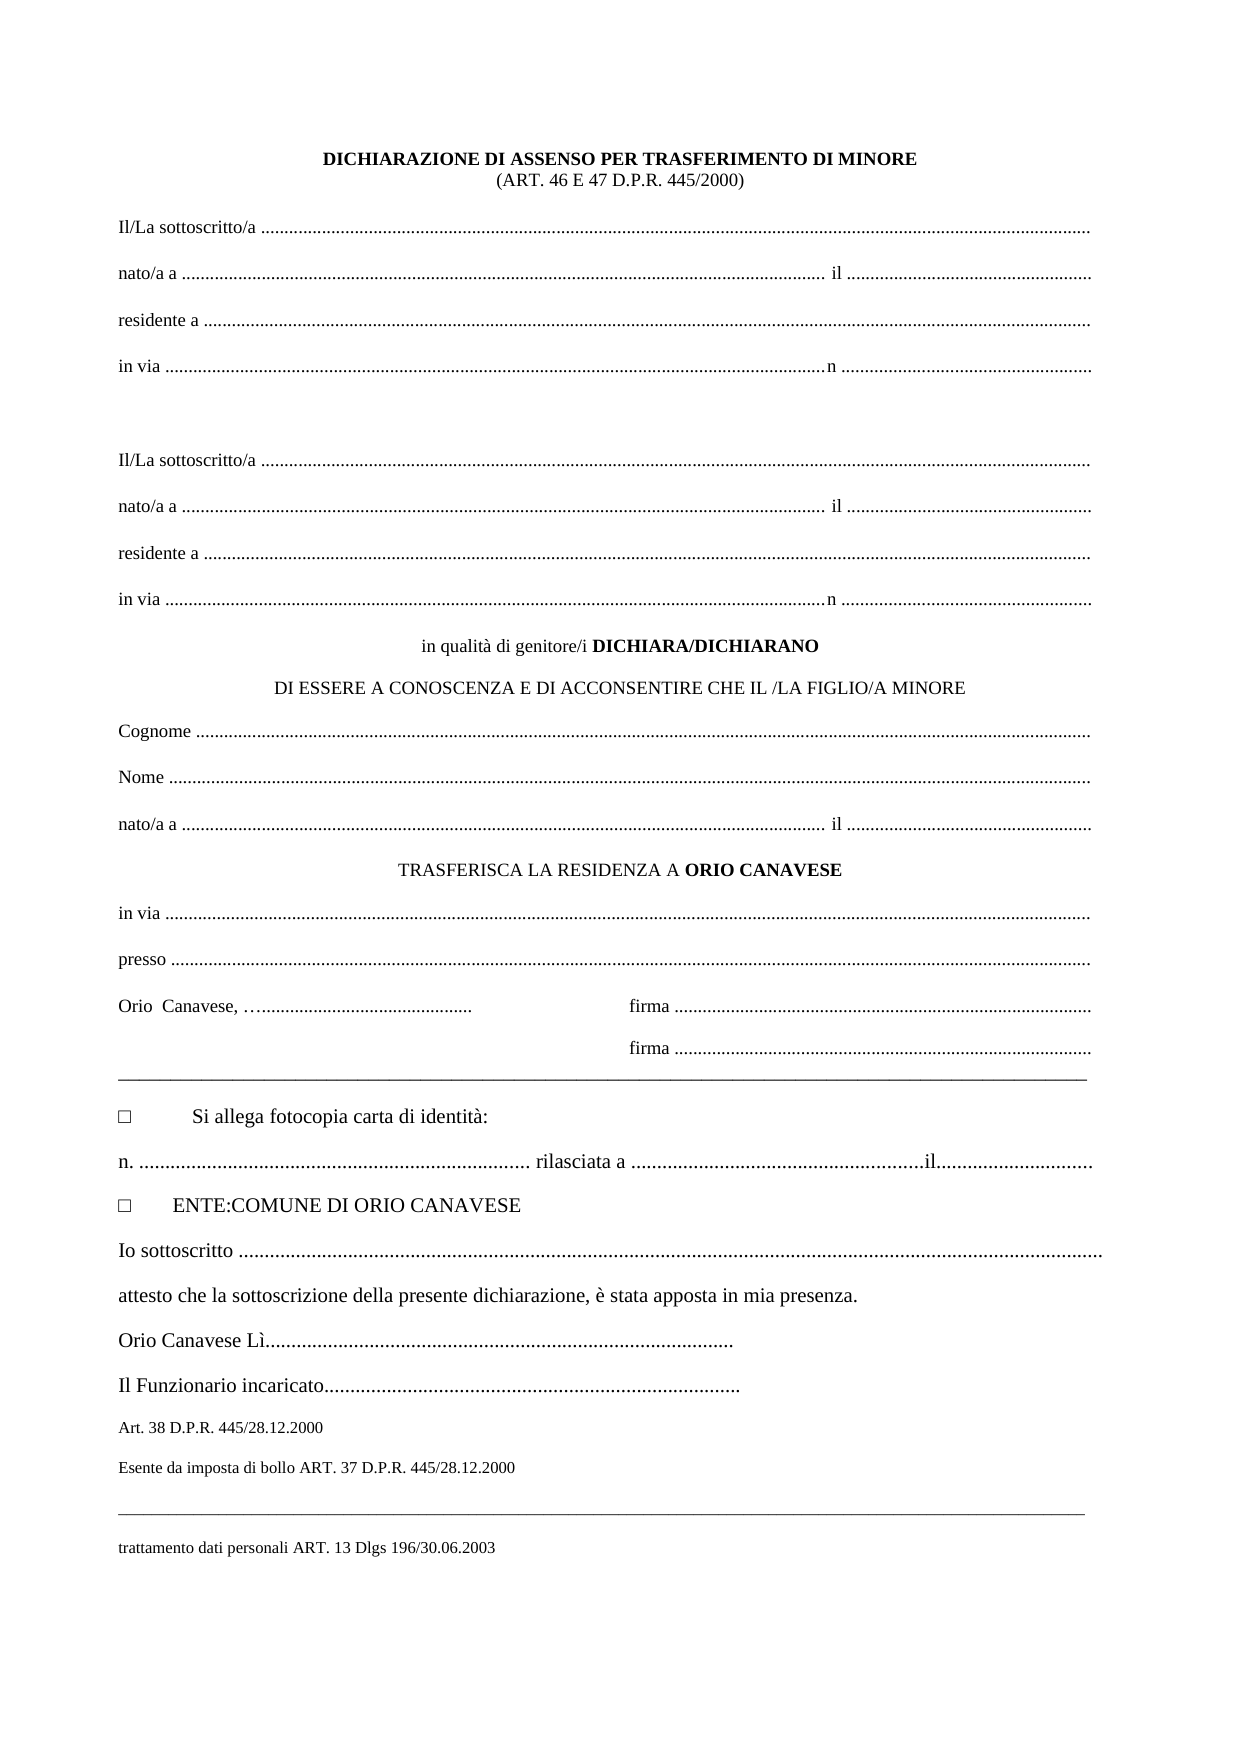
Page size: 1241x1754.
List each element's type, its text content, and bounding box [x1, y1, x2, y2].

text Esente da imposta di bollo ART. 37 D.P.R. 445/28.12.2000 [118, 1458, 1122, 1477]
text Art. 38 D.P.R. 445/28.12.2000 [118, 1418, 1122, 1437]
text Cognome [118, 719, 1122, 741]
text Io sottoscritto ...................................................................................................................................................................... [118, 1238, 1122, 1262]
text nato/a a il [118, 262, 1122, 284]
text in qualità di genitore/i DICHIARA/DICHIARANO [118, 635, 1122, 656]
text n. rilasciata a il [118, 1148, 1122, 1173]
text Orio Canavese Lì.......................................................................................... [118, 1328, 1122, 1352]
text presso [118, 948, 1122, 970]
text nato/a a il [118, 813, 1122, 834]
text □ Si allega fotocopia carta di identità: [118, 1104, 1122, 1128]
text Il/La sottoscritto/a [118, 216, 1122, 237]
text in via n [118, 355, 1122, 377]
text in via n [118, 588, 1122, 610]
text attesto che la sottoscrizione della presente dichiarazione, è stata apposta in mia presenza. [118, 1283, 1122, 1307]
text Il Funzionario incaricato................................................................................ [118, 1373, 1122, 1397]
text trattamento dati personali ART. 13 Dlgs 196/30.06.2003 [118, 1538, 1122, 1557]
text ____________________________________________________________________________________________________________________ [118, 1498, 1122, 1517]
text Nome [118, 766, 1122, 788]
text DICHIARAZIONE DI ASSENSO PER TRASFERIMENTO DI MINORE (ART. 46 E 47 D.P.R. 445/2000) [118, 148, 1122, 191]
text □ ENTE:COMUNE DI ORIO CANAVESE [118, 1193, 1122, 1217]
text Orio Canavese, …............................................. firma [118, 995, 1122, 1016]
text firma _____________________________________________________________________________________________ [118, 1037, 1122, 1083]
text nato/a a il [118, 495, 1122, 517]
text residente a [118, 309, 1122, 330]
text in via [118, 902, 1122, 923]
text DI ESSERE A CONOSCENZA E DI ACCONSENTIRE CHE IL /LA FIGLIO/A MINORE [118, 677, 1122, 699]
text Il/La sottoscritto/a [118, 448, 1122, 470]
text TRASFERISCA LA RESIDENZA A ORIO CANAVESE [118, 859, 1122, 881]
text residente a [118, 542, 1122, 563]
